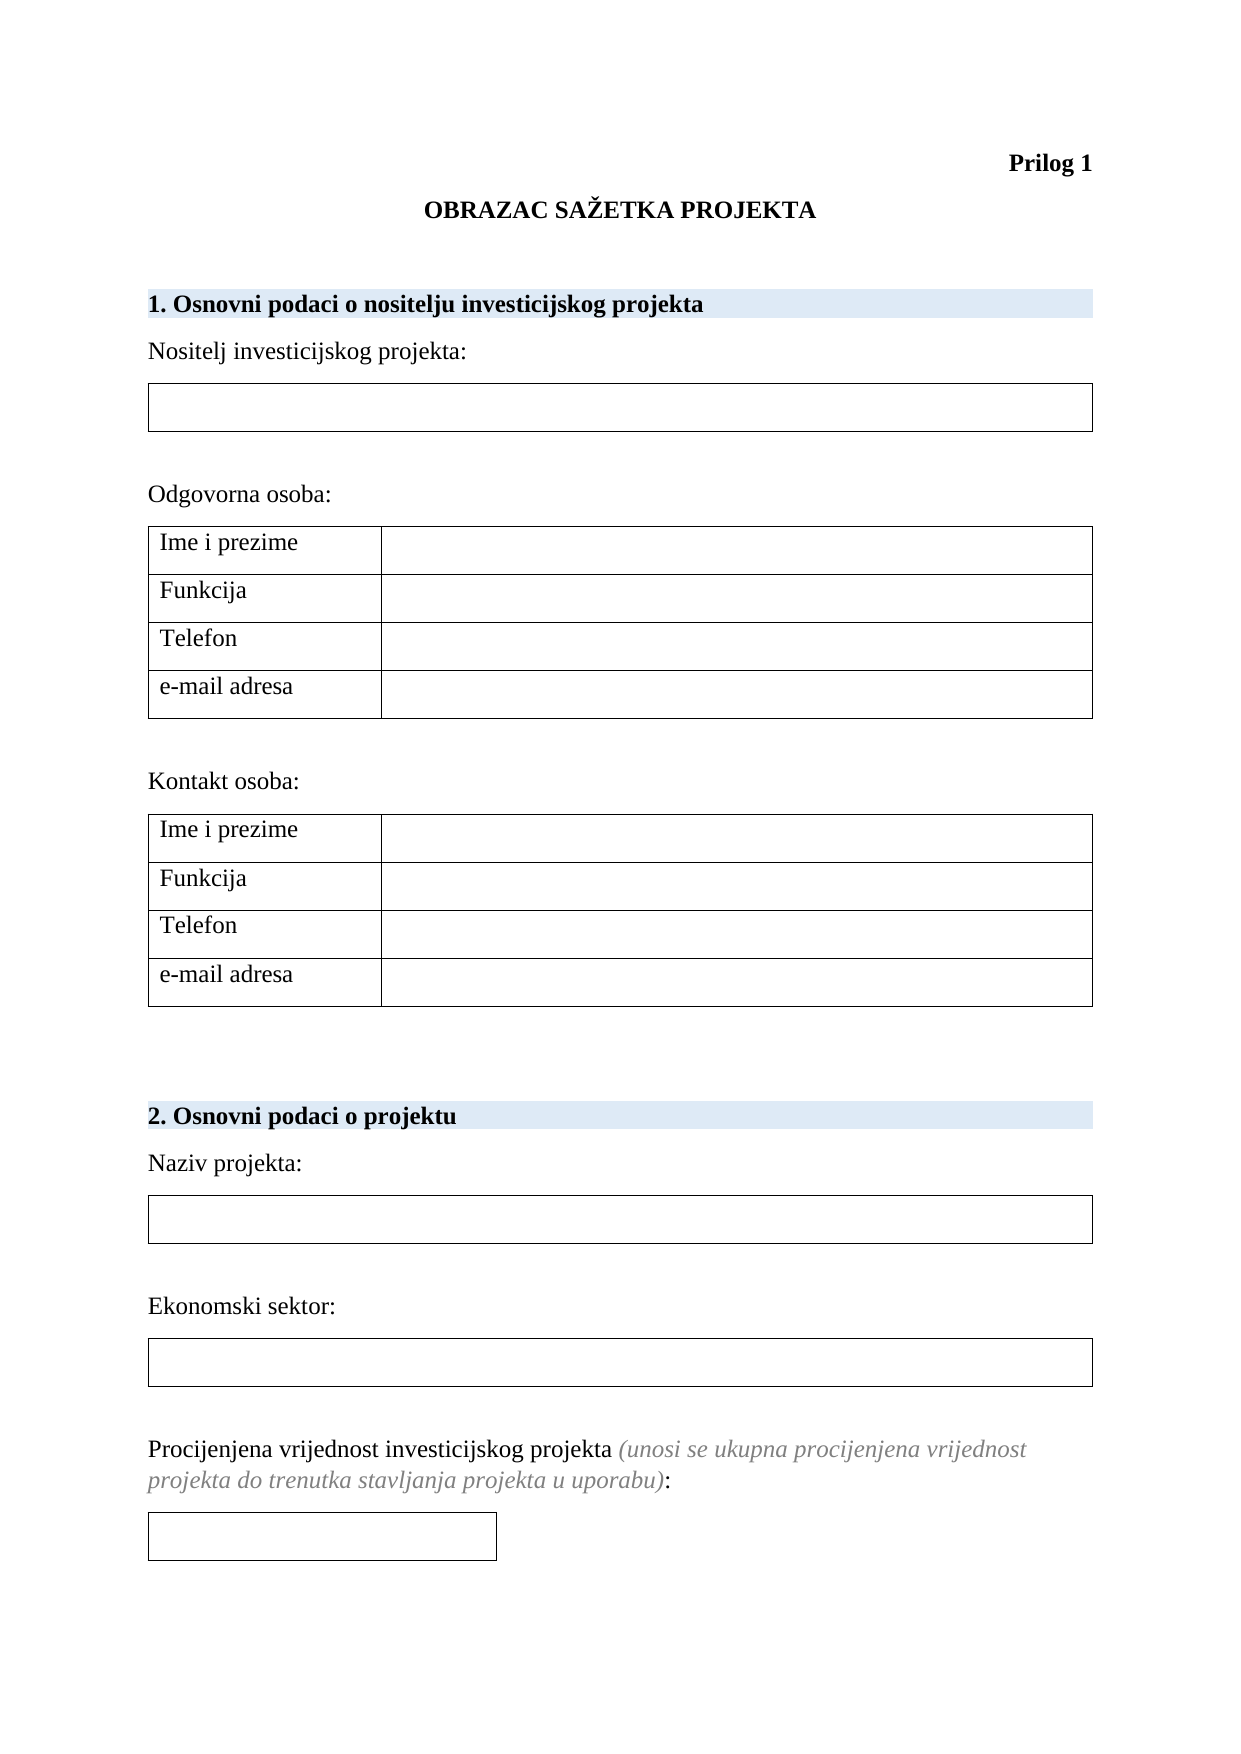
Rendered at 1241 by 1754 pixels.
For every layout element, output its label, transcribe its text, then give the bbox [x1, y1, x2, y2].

table_cell Telefon [149, 911, 381, 958]
text Kontakt osoba: [148, 766, 1093, 795]
table_cell [382, 959, 1092, 1006]
table_header [149, 384, 1092, 431]
text Prilog 1 [148, 148, 1093, 176]
text Nositelj investicijskog projekta: [148, 336, 1093, 365]
table_cell [382, 863, 1092, 909]
table_cell [382, 623, 1092, 670]
text 1. Osnovni podaci o nositelju investicijskog projekta [148, 289, 1093, 318]
text Ekonomski sektor: [148, 1291, 1093, 1320]
text Odgovorna osoba: [148, 479, 1093, 508]
table_cell Funkcija [149, 575, 381, 622]
text OBRAZAC SAŽETKA PROJEKTA [148, 195, 1093, 223]
table_header [382, 527, 1092, 574]
table_cell e-mail adresa [149, 671, 381, 718]
table_cell Telefon [149, 623, 381, 670]
text Naziv projekta: [148, 1148, 1093, 1177]
table_cell Funkcija [149, 863, 381, 909]
table_header [382, 815, 1092, 862]
table_header Ime i prezime [149, 815, 381, 862]
text 2. Osnovni podaci o projektu [148, 1101, 1093, 1129]
table_header [149, 1196, 1092, 1243]
table_cell [382, 671, 1092, 718]
text Procijenjena vrijednost investicijskog projekta (unosi se ukupna procijenjena vrijednost projekta do trenutka stavljanja projekta u uporabu): [148, 1434, 1093, 1493]
table_header [149, 1513, 496, 1560]
table_cell [382, 911, 1092, 958]
table_header [149, 1339, 1092, 1386]
table_cell e-mail adresa [149, 959, 381, 1006]
table_header Ime i prezime [149, 527, 381, 574]
table_cell [382, 575, 1092, 622]
